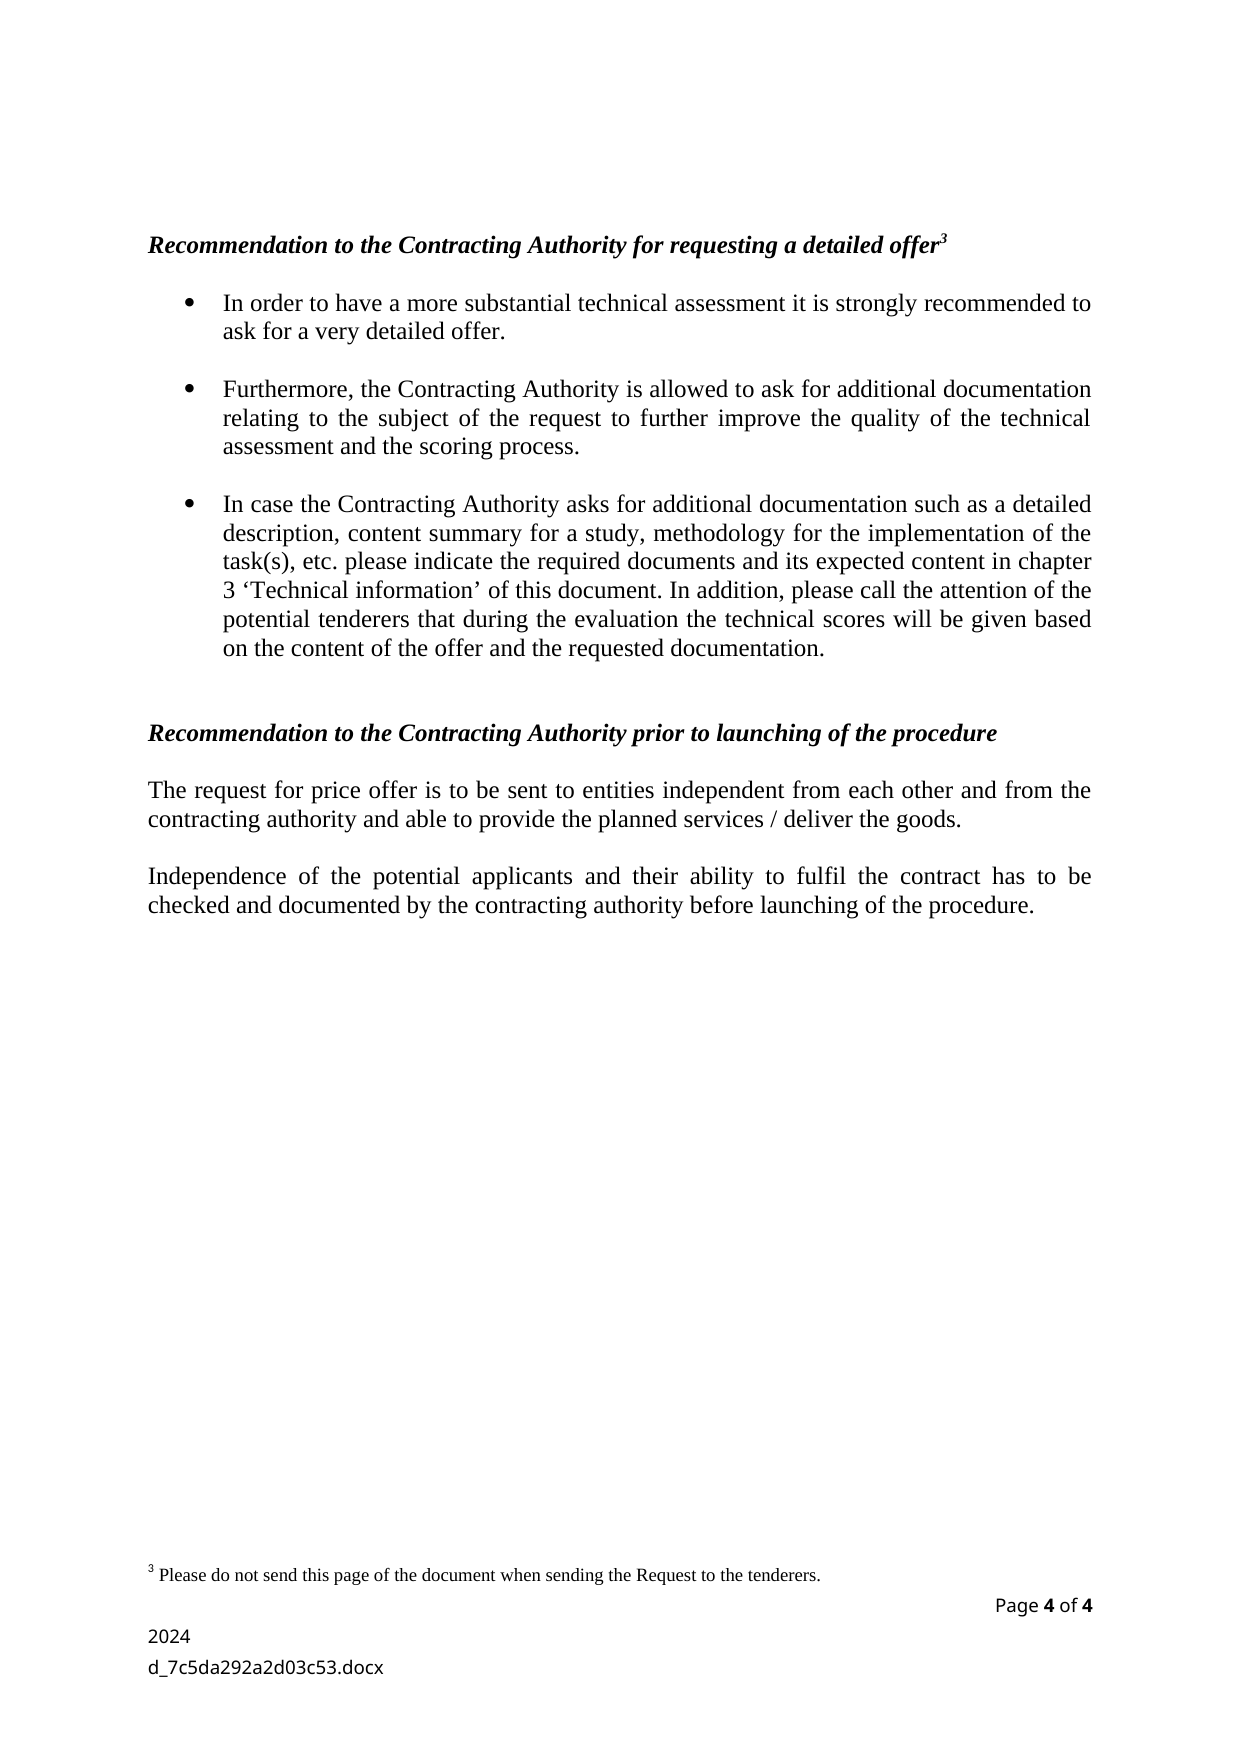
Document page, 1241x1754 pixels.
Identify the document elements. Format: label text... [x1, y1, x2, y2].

text Recommendation to the Contracting Authority for requesting a detailed offer [148, 230, 1092, 259]
text The request for price offer is to be sent to entities independent from each other and from the contracting authority and able to provide the planned services / deliver the goods. [148, 775, 1092, 833]
list In order to have a more substantial technical assessment it is strongly recommended to ask for a very detailed offer. [185, 288, 1092, 345]
text Recommendation to the Contracting Authority prior to launching of the procedure [148, 718, 1092, 746]
text Independence of the potential applicants and their ability to fulfil the contract has to be checked and documented by the contracting authority before launching of the procedure. [148, 861, 1092, 919]
list In case the Contracting Authority asks for additional documentation such as a detailed description, content summary for a study, methodology for the implementation of the task(s), etc. please indicate the required documents and its expected content in chapter 3 ‘Technical information’ of this document. In addition, please call the attention of the potential tenderers that during the evaluation the technical scores will be given based on the content of the offer and the requested documentation. [185, 489, 1092, 661]
list Furthermore, the Contracting Authority is allowed to ask for additional documentation relating to the subject of the request to further improve the quality of the technical assessment and the scoring process. [185, 374, 1092, 460]
